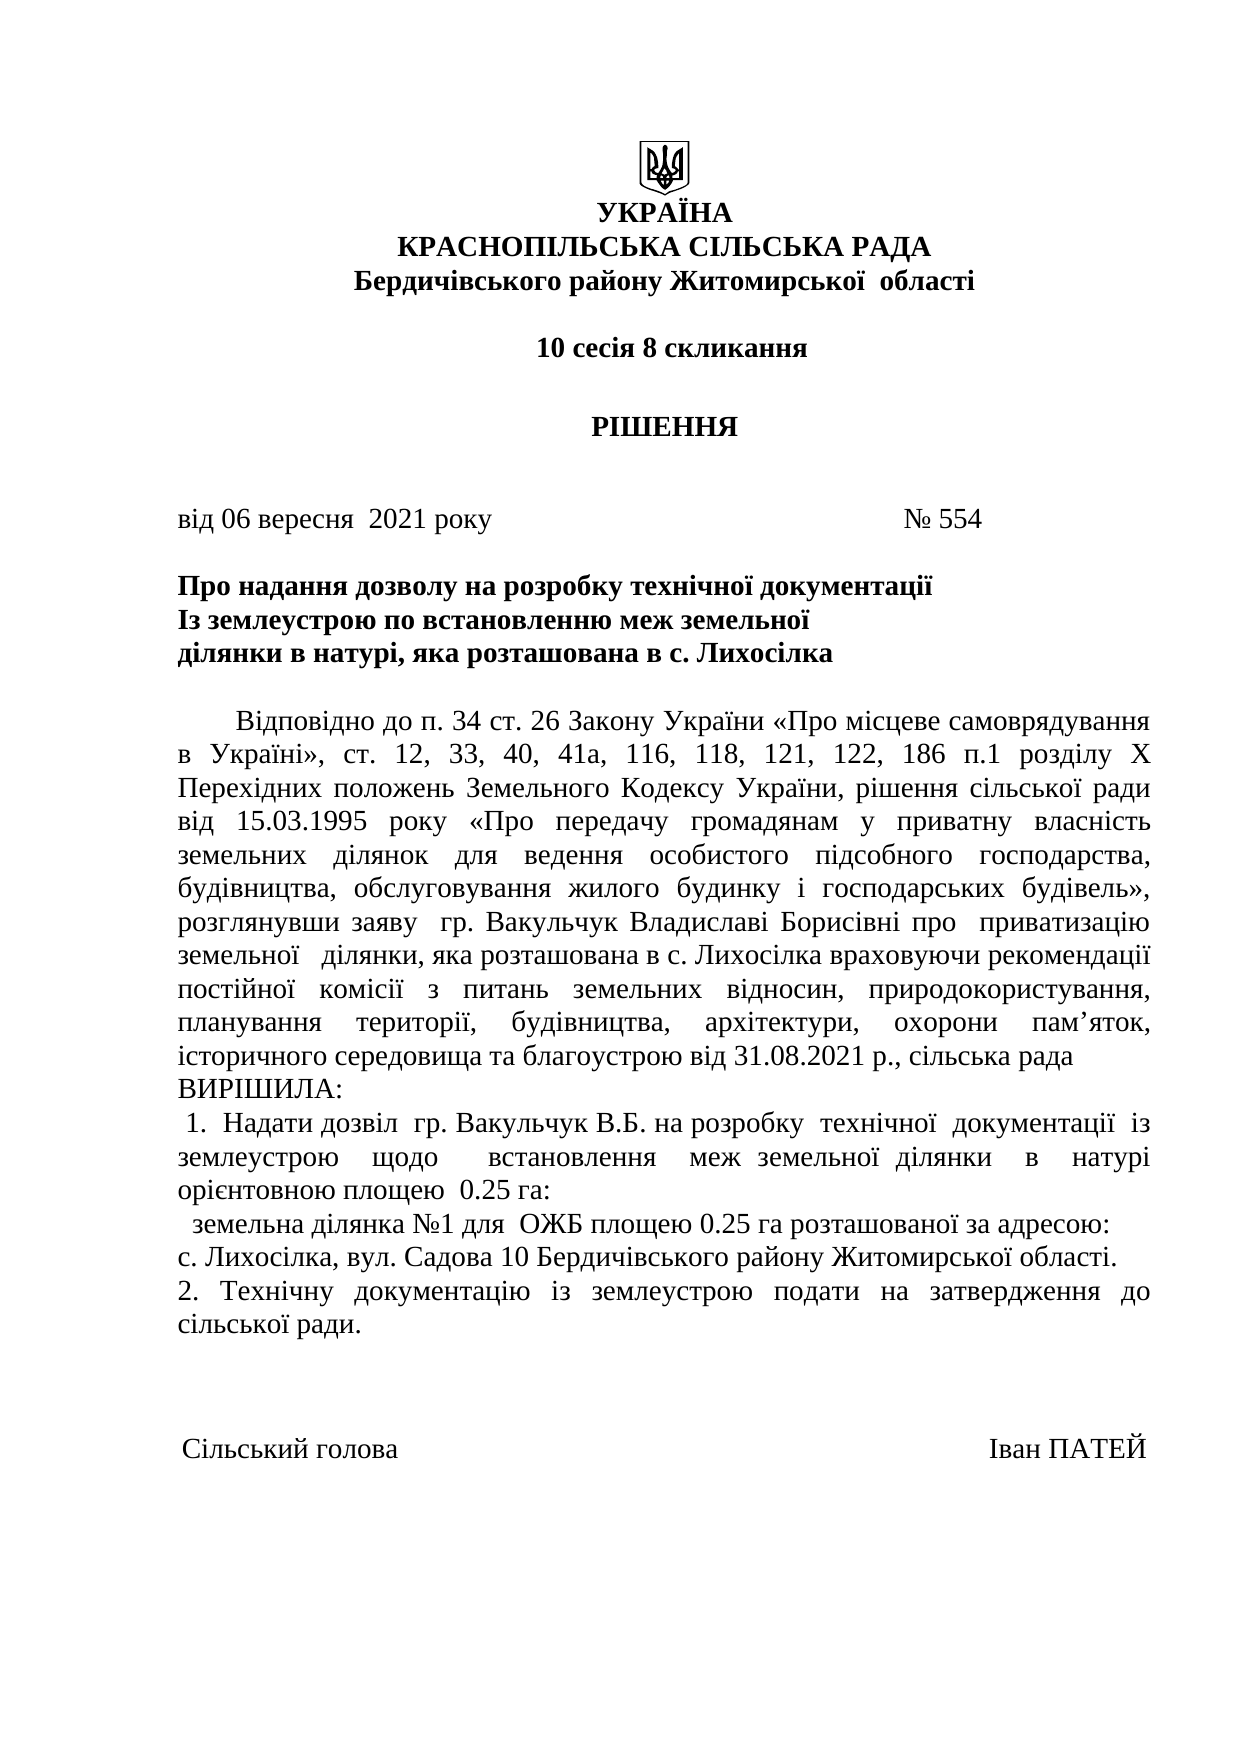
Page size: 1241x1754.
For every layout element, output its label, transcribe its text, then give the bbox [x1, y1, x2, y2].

text Про надання дозволу на розробку технічної документації [177, 568, 1152, 602]
text УКРАЇНА [177, 196, 1152, 229]
text 1. Надати дозвіл гр. Вакульчук В.Б. на розробку технічної документації із землеустрою щодо встановлення меж земельної ділянки в натурі орієнтовною площею 0.25 га: [177, 1105, 1152, 1206]
text КРАСНОПІЛЬСЬКА СІЛЬСЬКА РАДА [177, 229, 1152, 263]
text Бердичівського району Житомирської області [177, 263, 1152, 296]
text від 06 вересня 2021 року № 554 [177, 501, 1152, 535]
text ВИРІШИЛА: [177, 1072, 1152, 1105]
text Із землеустрою по встановленню меж земельної [177, 602, 1152, 636]
text РІШЕННЯ [177, 409, 1152, 443]
text 2. Технічну документацію із землеустрою подати на затвердження до сільської ради. [177, 1273, 1152, 1340]
text Сільський голова Іван ПАТЕЙ [177, 1431, 1152, 1464]
text ділянки в натурі, яка розташована в с. Лихосілка [177, 636, 1152, 669]
text земельна ділянка №1 для ОЖБ площею 0.25 га розташованої за адресою: [177, 1206, 1152, 1239]
text 10 сесія 8 скликання [177, 330, 1152, 363]
text Відповідно до п. 34 ст. 26 Закону України «Про місцеве самоврядування в Україні», ст. 12, 33, 40, 41а, 116, 118, 121, 122, 186 п.1 розділу Х Перехідних положень Земельного Кодексу України, рішення сільської ради від 15.03.1995 року «Про передачу громадянам у приватну власність земельних ділянок для ведення особистого підсобного господарства, будівництва, обслуговування жилого будинку і господарських будівель», розглянувши заяву гр. Вакульчук Владиславі Борисівні про приватизацію земельної ділянки, яка розташована в с. Лихосілка враховуючи рекомендації постійної комісії з питань земельних відносин, природокористування, планування території, будівництва, архітектури, охорони пам’яток, історичного середовища та благоустрою від 31.08.2021 р., сільська рада [177, 703, 1152, 1072]
text с. Лихосілка, вул. Садова 10 Бердичівського району Житомирської області. [177, 1239, 1152, 1273]
